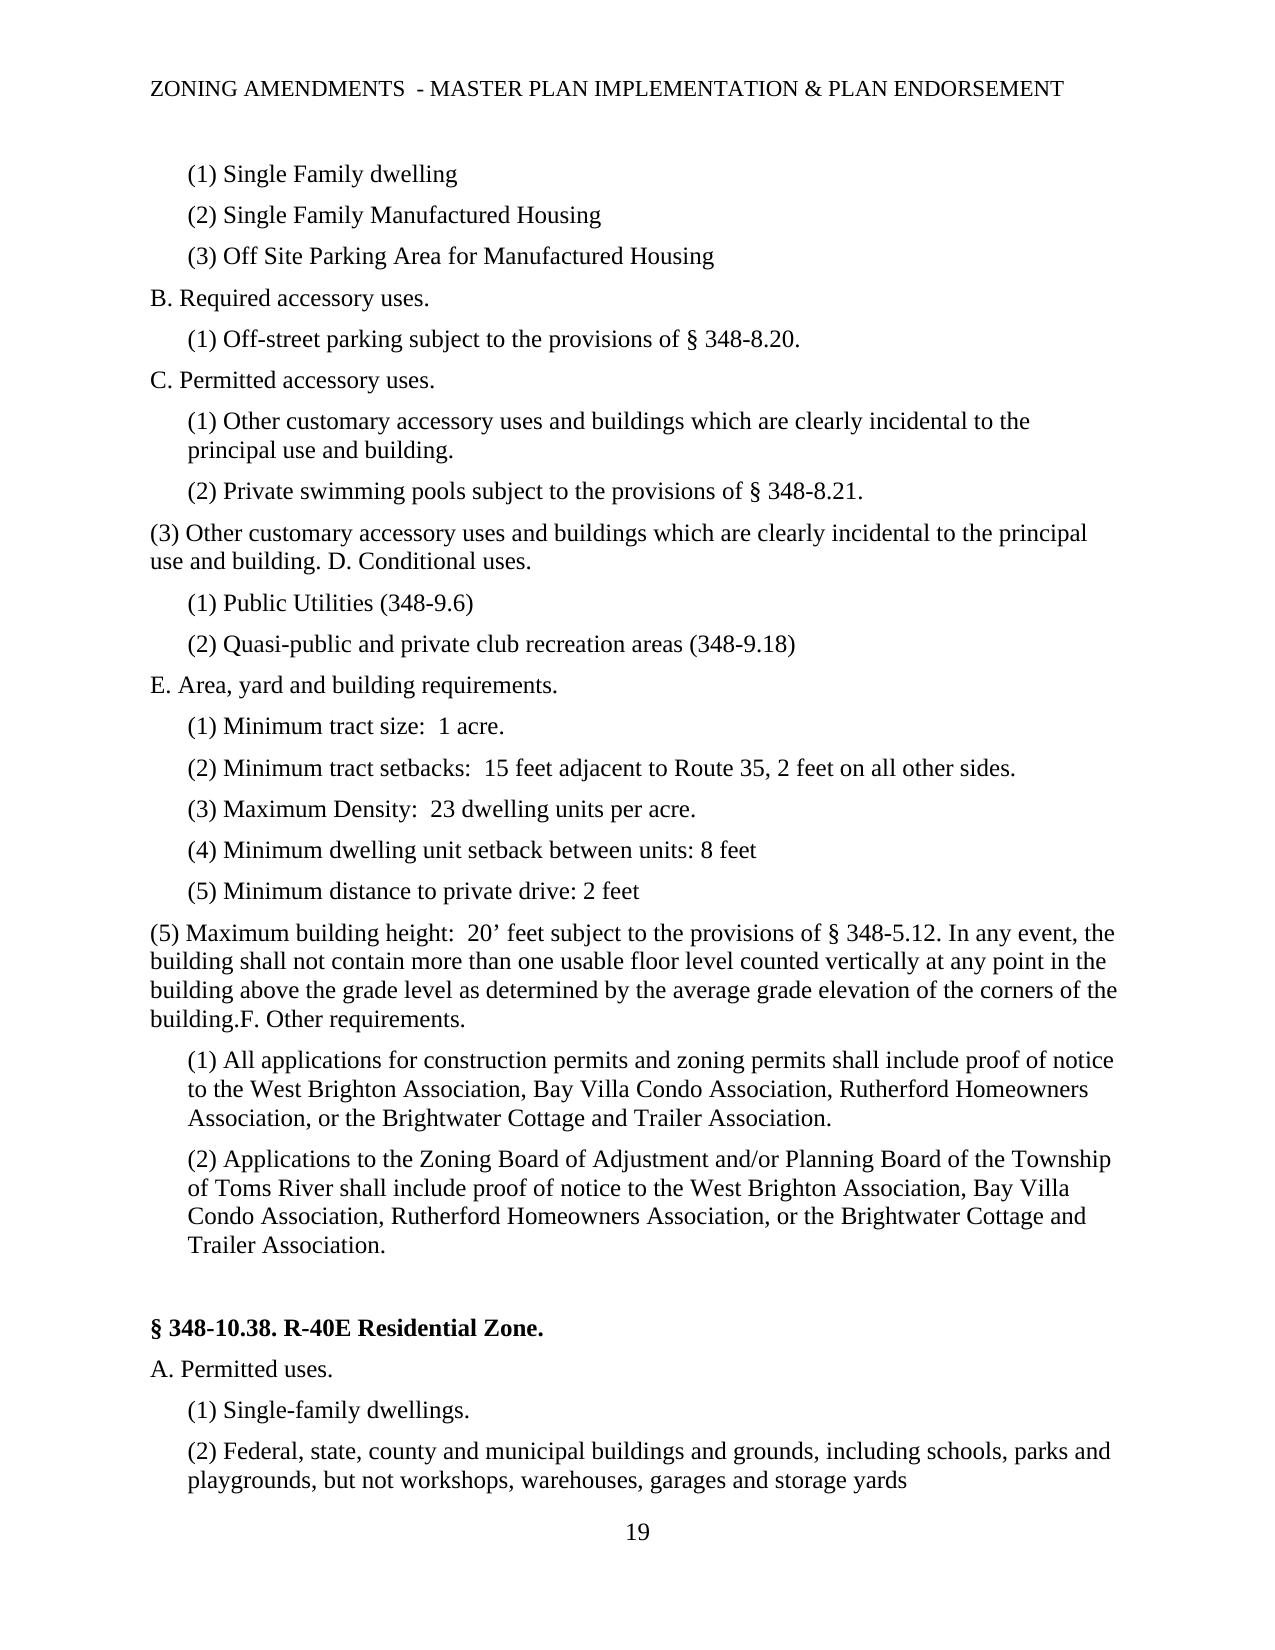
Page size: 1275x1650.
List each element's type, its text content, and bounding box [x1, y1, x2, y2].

text (1) Single Family dwelling [187, 159, 1125, 188]
text (2) Minimum tract setbacks: 15 feet adjacent to Route 35, 2 feet on all other sides. [187, 753, 1125, 781]
text (1) Single-family dwellings. [187, 1395, 1125, 1424]
text (5) Minimum distance to private drive: 2 feet [187, 876, 1125, 905]
text B. Required accessory uses. [150, 283, 1125, 311]
text (2) Applications to the Zoning Board of Adjustment and/or Planning Board of the Township of Toms River shall include proof of notice to the West Brighton Association, Bay Villa Condo Association, Rutherford Homeowners Association, or the Brightwater Cottage and Trailer Association. [187, 1144, 1125, 1259]
text (1) Off-street parking subject to the provisions of § 348-8.20. [187, 324, 1125, 353]
text (2) Federal, state, county and municipal buildings and grounds, including schools, parks and playgrounds, but not workshops, warehouses, garages and storage yards [187, 1436, 1125, 1494]
text (2) Private swimming pools subject to the provisions of § 348-8.21. [150, 476, 1125, 505]
text C. Permitted accessory uses. [150, 365, 1125, 394]
text (1) All applications for construction permits and zoning permits shall include proof of notice to the West Brighton Association, Bay Villa Condo Association, Rutherford Homeowners Association, or the Brightwater Cottage and Trailer Association. [187, 1045, 1125, 1131]
text (4) Minimum dwelling unit setback between units: 8 feet [187, 835, 1125, 864]
text (3) Off Site Parking Area for Manufactured Housing [187, 241, 1125, 270]
text (3) Maximum Density: 23 dwelling units per acre. [187, 794, 1125, 823]
text E. Area, yard and building requirements. [150, 670, 1125, 699]
text (2) Quasi-public and private club recreation areas (348-9.18) [187, 629, 1125, 658]
text (1) Public Utilities (348-9.6) [187, 588, 1125, 616]
text (1) Other customary accessory uses and buildings which are clearly incidental to the principal use and building. [187, 406, 1125, 464]
text (5) Maximum building height: 20’ feet subject to the provisions of § 348-5.12. In any event, the building shall not contain more than one usable floor level counted vertically at any point in the building above the grade level as determined by the average grade elevation of the corners of the building.F. Other requirements. [150, 918, 1125, 1033]
text A. Permitted uses. [150, 1354, 1125, 1383]
text (3) Other customary accessory uses and buildings which are clearly incidental to the principal use and building. D. Conditional uses. [150, 518, 1125, 575]
text (2) Single Family Manufactured Housing [187, 200, 1125, 229]
text § 348-10.38. R-40E Residential Zone. [150, 1313, 1125, 1341]
text (1) Minimum tract size: 1 acre. [187, 711, 1125, 740]
